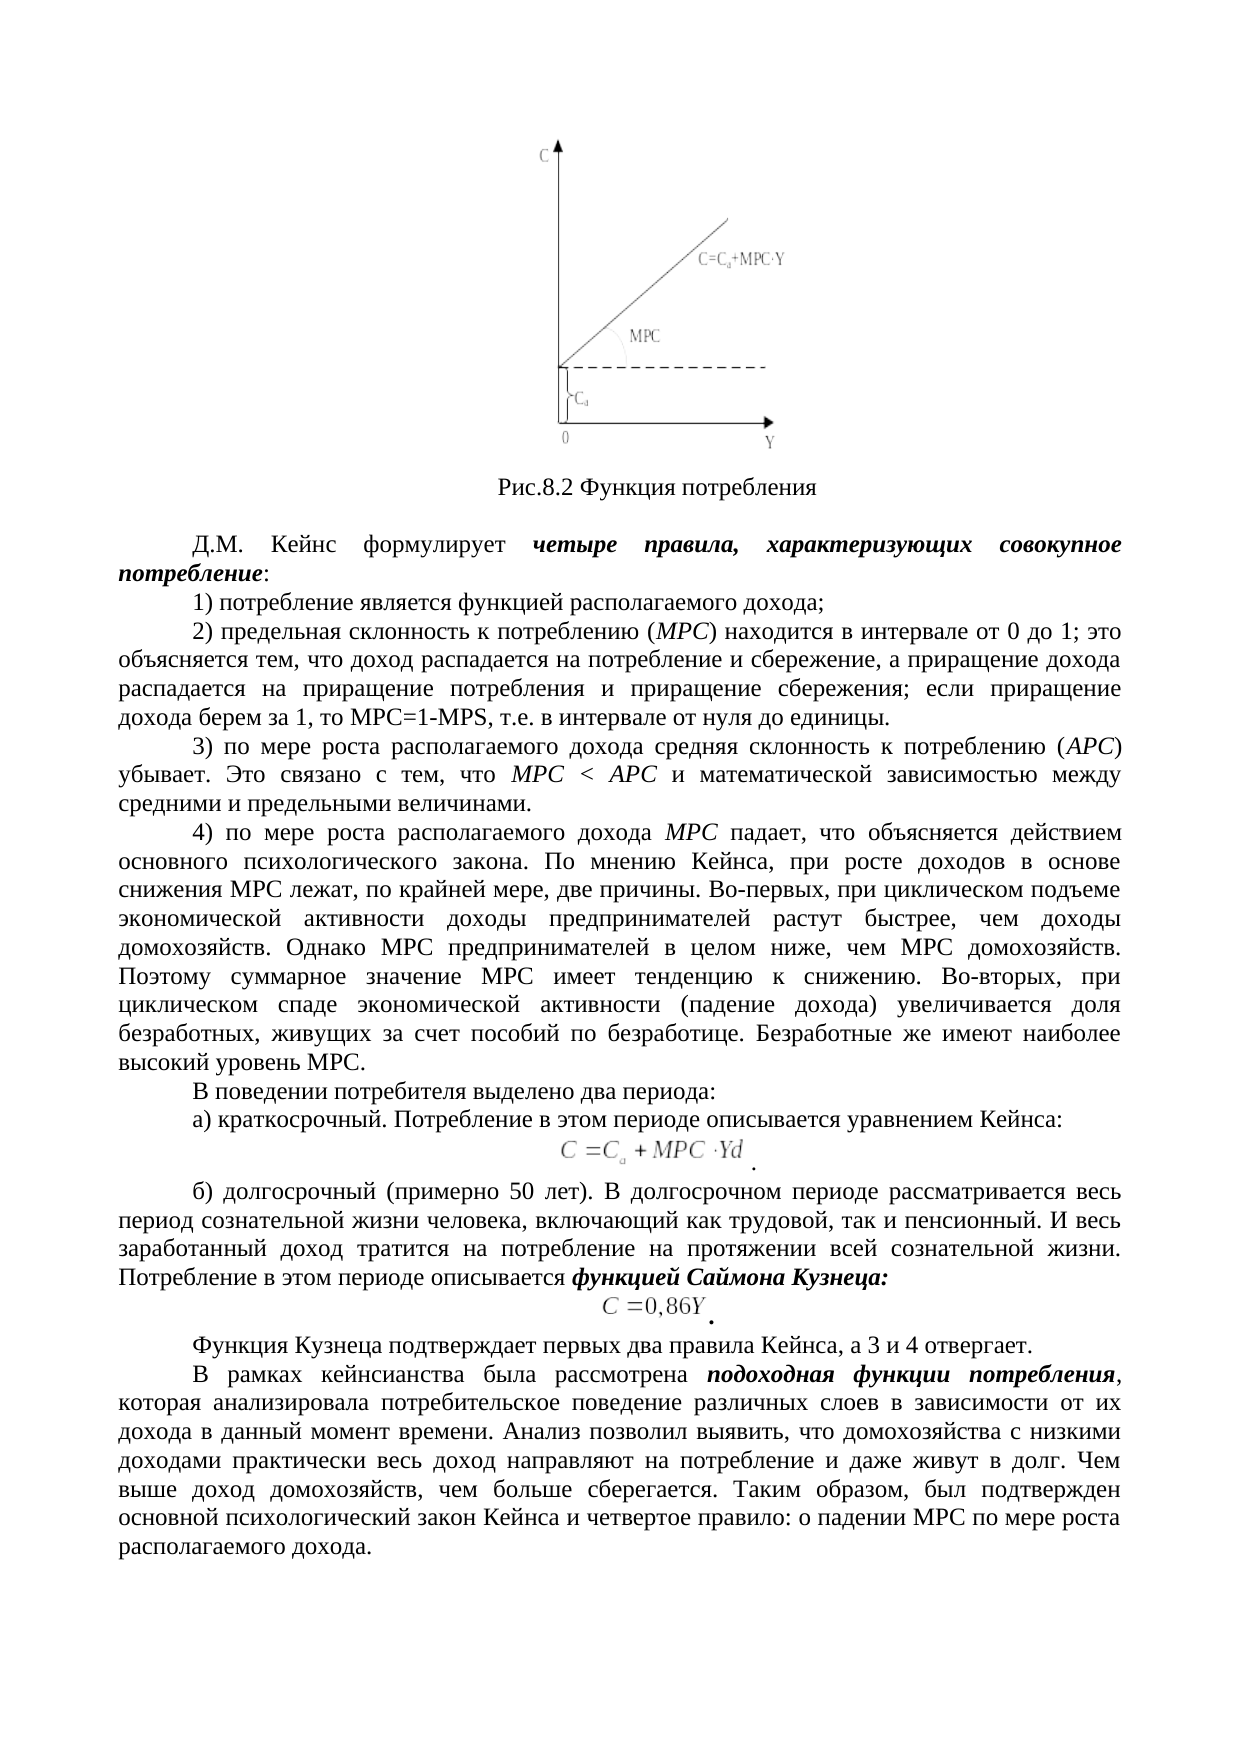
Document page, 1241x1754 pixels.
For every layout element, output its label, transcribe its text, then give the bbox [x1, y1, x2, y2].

text 3) по мере роста располагаемого дохода средняя склонность к потреблению (APC) убывает. Это связано с тем, что MPC < APC и математической зависимостью между средними и предельными величинами. [118, 731, 1122, 817]
text 2) предельная склонность к потреблению (MPC) находится в интервале от 0 до 1; это объясняется тем, что доход распадается на потребление и сбережение, а приращение дохода распадается на приращение потребления и приращение сбережения; если приращение дохода берем за 1, то MPC=1-MPS, т.е. в интервале от нуля до единицы. [118, 616, 1122, 731]
text В поведении потребителя выделено два периода: [118, 1076, 1122, 1104]
text . [118, 1291, 1122, 1330]
text Рис.8.2 Функция потребления [118, 472, 1122, 501]
text . [118, 1133, 1122, 1176]
text б) долгосрочный (примерно 50 лет). В долгосрочном периоде рассматривается весь период сознательной жизни человека, включающий как трудовой, так и пенсионный. И весь заработанный доход тратится на потребление на протяжении всей сознательной жизни. Потребление в этом периоде описывается функцией Саймона Кузнеца: [118, 1176, 1122, 1291]
text 1) потребление является функцией располагаемого дохода; [118, 587, 1122, 616]
text Функция Кузнеца подтверждает первых два правила Кейнса, а 3 и 4 отвергает. [118, 1330, 1122, 1359]
text а) краткосрочный. Потребление в этом периоде описывается уравнением Кейнса: [118, 1104, 1122, 1133]
text Д.М. Кейнс формулирует четыре правила, характеризующих совокупное потребление: [118, 529, 1122, 587]
text 4) по мере роста располагаемого дохода МРС падает, что объясняется действием основного психологического закона. По мнению Кейнса, при росте доходов в основе снижения МРС лежат, по крайней мере, две причины. Во-первых, при циклическом подъеме экономической активности доходы предпринимателей растут быстрее, чем доходы домохозяйств. Однако МРС предпринимателей в целом ниже, чем МРС домохозяйств. Поэтому суммарное значение МРС имеет тенденцию к снижению. Во-вторых, при циклическом спаде экономической активности (падение дохода) увеличивается доля безработных, живущих за счет пособий по безработице. Безработные же имеют наиболее высокий уровень МРС. [118, 817, 1122, 1076]
text В рамках кейнсианства была рассмотрена подоходная функции потребления, которая анализировала потребительское поведение различных слоев в зависимости от их дохода в данный момент времени. Анализ позволил выявить, что домохозяйства с низкими доходами практически весь доход направляют на потребление и даже живут в долг. Чем выше доход домохозяйств, чем больше сберегается. Таким образом, был подтвержден основной психологический закон Кейнса и четвертое правило: о падении МРС по мере роста располагаемого дохода. [118, 1359, 1122, 1560]
